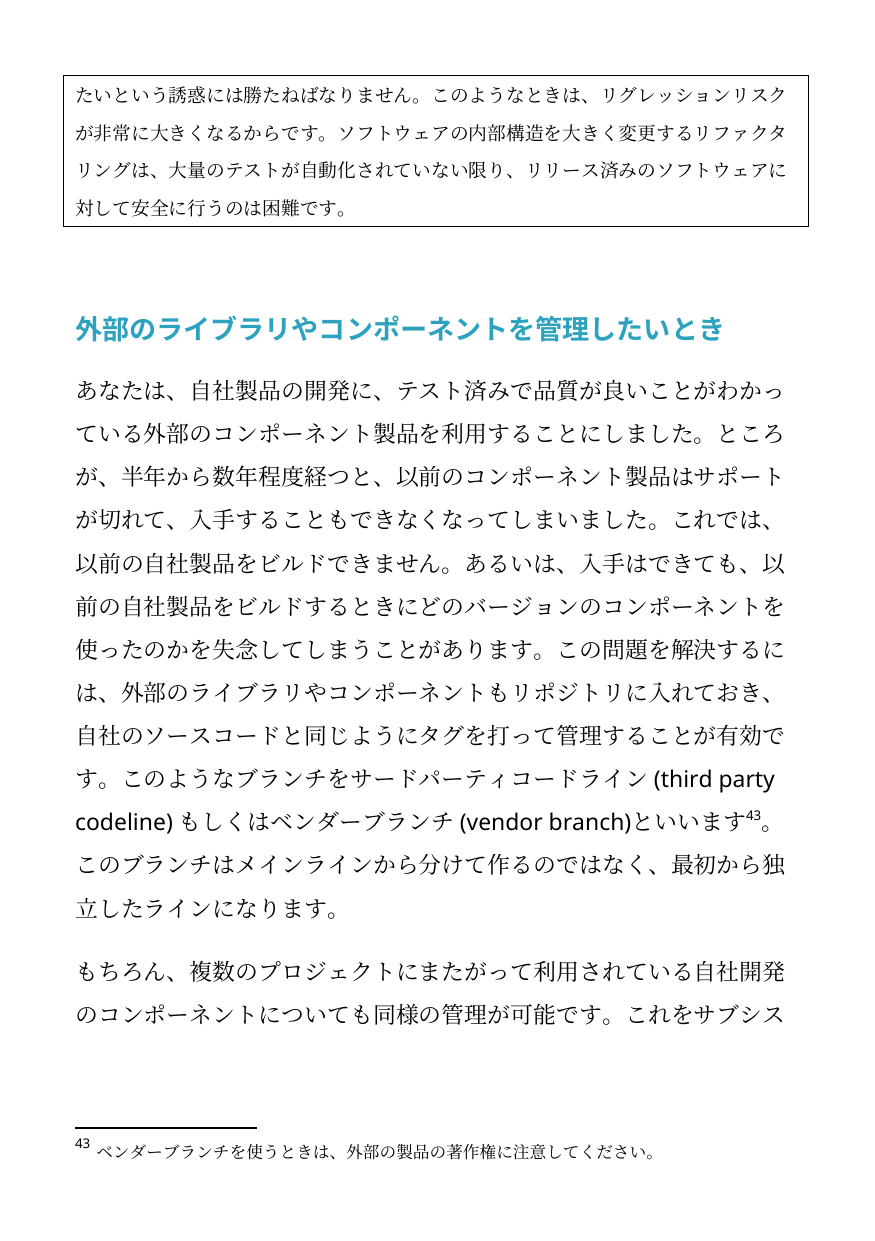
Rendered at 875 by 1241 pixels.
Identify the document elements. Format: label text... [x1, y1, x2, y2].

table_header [64, 76, 808, 226]
text あなたは、自社製品の開発に、テスト済みで品質が良いことがわかっている外部のコンポーネント製品を利用することにしました。ところが、半年から数年程度経つと、以前のコンポーネント製品はサポートが切れて、入手することもできなくなってしまいました。これでは、以前の自社製品をビルドできません。あるいは、入手はできても、以前の自社製品をビルドするときにどのバージョンのコンポーネントを使ったのかを失念してしまうことがあります。この問題を解決するには、外部のライブラリやコンポーネントもリポジトリに入れておき、自社のソースコードと同じようにタグを打って管理することが有効です。このようなブランチをサードパーティコードライン (third party codeline) もしくはベンダーブランチ (vendor branch)といいます。このブランチはメインラインから分けて作るのではなく、最初から独立したラインになります。 [75, 371, 799, 926]
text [75, 952, 799, 1032]
subtitle 外部のライブラリやコンポーネントを管理したいとき [75, 290, 799, 365]
